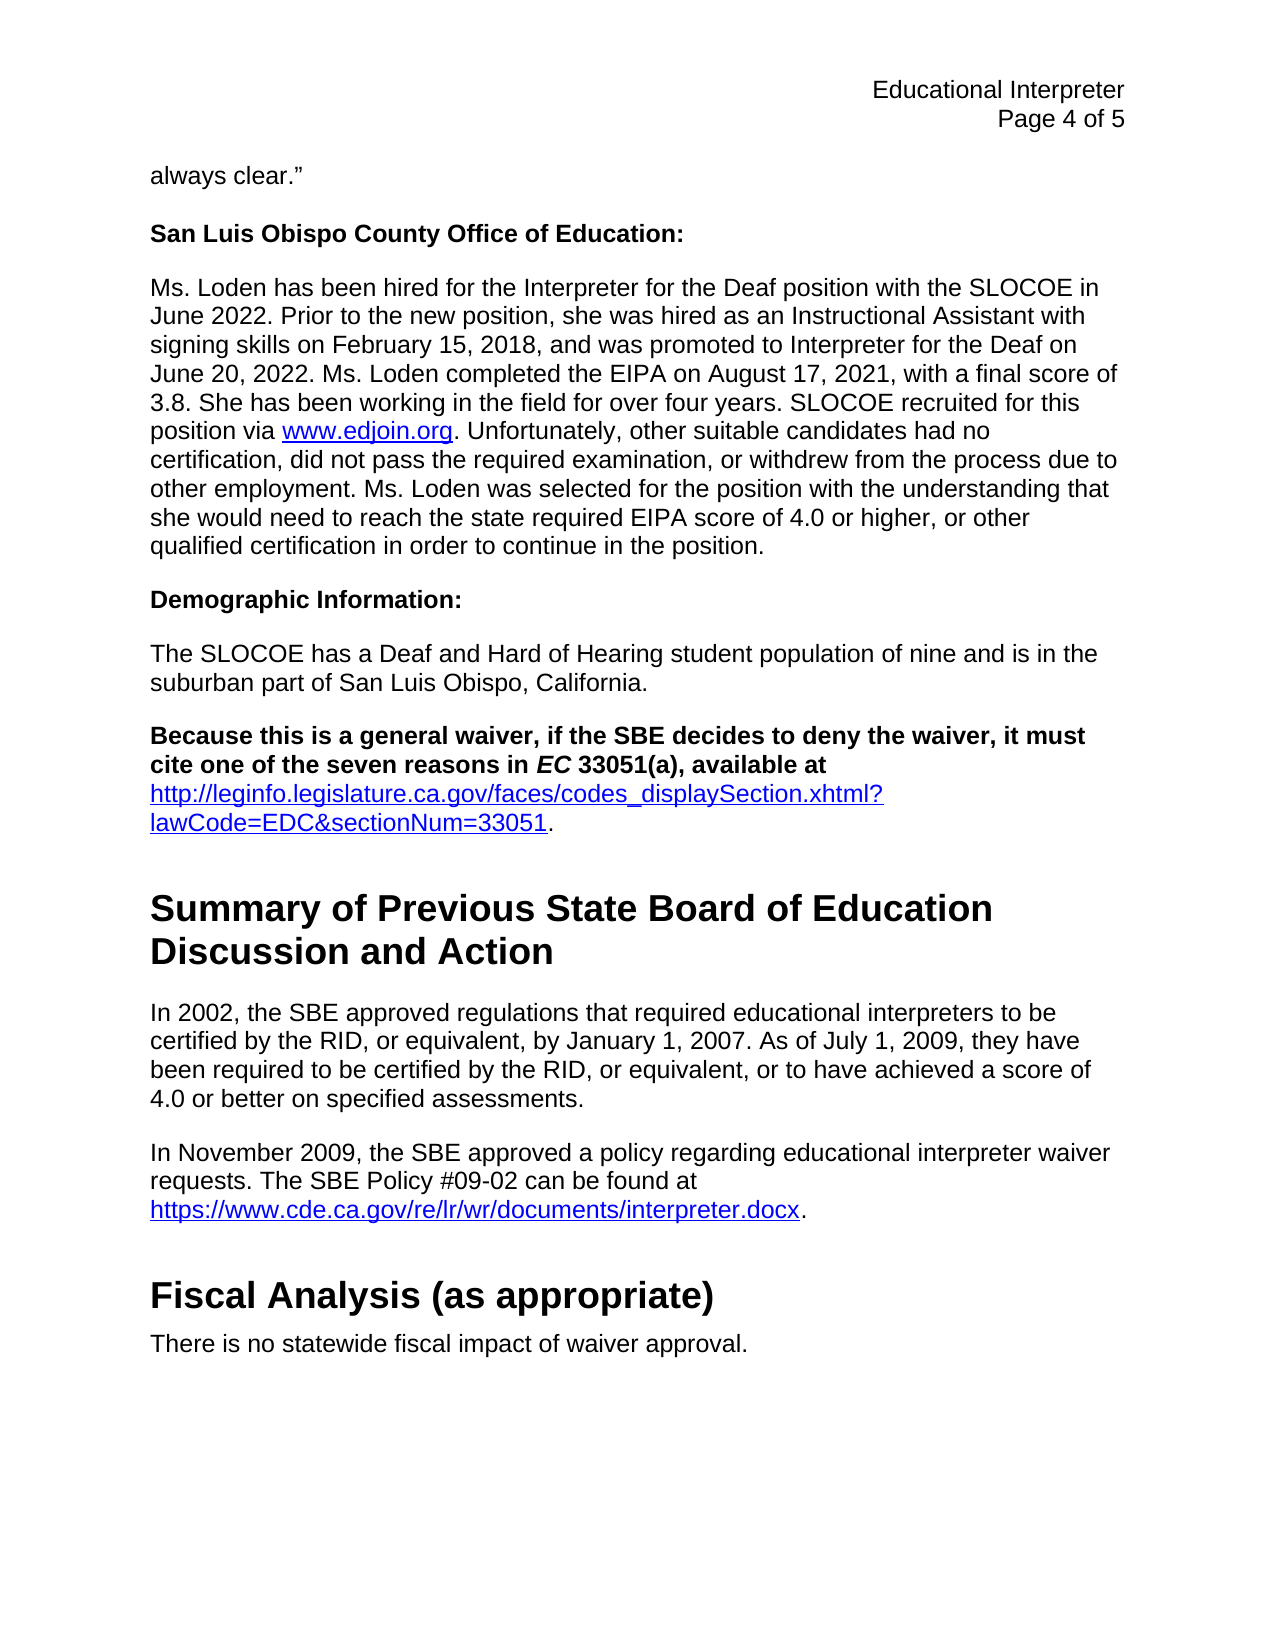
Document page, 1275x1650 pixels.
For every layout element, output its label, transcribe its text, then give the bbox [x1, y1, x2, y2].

text In November 2009, the SBE approved a policy regarding educational interpreter waiver requests. The SBE Policy #09-02 can be found at https://www.cde.ca.gov/re/lr/wr/documents/interpreter.docx. [150, 1137, 1125, 1224]
text Ms. Loden has been hired for the Interpreter for the Deaf position with the SLOCOE in June 2022. Prior to the new position, she was hired as an Instructional Assistant with signing skills on February 15, 2018, and was promoted to Interpreter for the Deaf on June 20, 2022. Ms. Loden completed the EIPA on August 17, 2021, with a final score of 3.8. She has been working in the field for over four years. SLOCOE recruited for this position via www.edjoin.org. Unfortunately, other suitable candidates had no certification, did not pass the required examination, or withdrew from the process due to other employment. Ms. Loden was selected for the position with the understanding that she would need to reach the state required EIPA score of 4.0 or higher, or other qualified certification in order to continue in the position. [150, 272, 1125, 560]
text The SLOCOE has a Deaf and Hard of Hearing student population of nine and is in the suburban part of San Luis Obispo, California. [150, 639, 1125, 696]
subtitle Fiscal Analysis (as appropriate) [150, 1274, 1125, 1317]
text In 2002, the SBE approved regulations that required educational interpreters to be certified by the RID, or equivalent, by January 1, 2007. As of July 1, 2009, they have been required to be certified by the RID, or equivalent, or to have achieved a score of 4.0 or better on specified assessments. [150, 997, 1125, 1112]
subtitle Summary of Previous State Board of Education Discussion and Action [150, 886, 1125, 972]
text Because this is a general waiver, if the SBE decides to deny the waiver, it must cite one of the seven reasons in EC 33051(a), available at http://leginfo.legislature.ca.gov/faces/codes_displaySection.xhtml?lawCode=EDC&sectionNum=33051. [150, 721, 1125, 836]
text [150, 161, 1125, 247]
text Demographic Information: [150, 585, 1125, 614]
text There is no statewide fiscal impact of waiver approval. [150, 1329, 1125, 1358]
